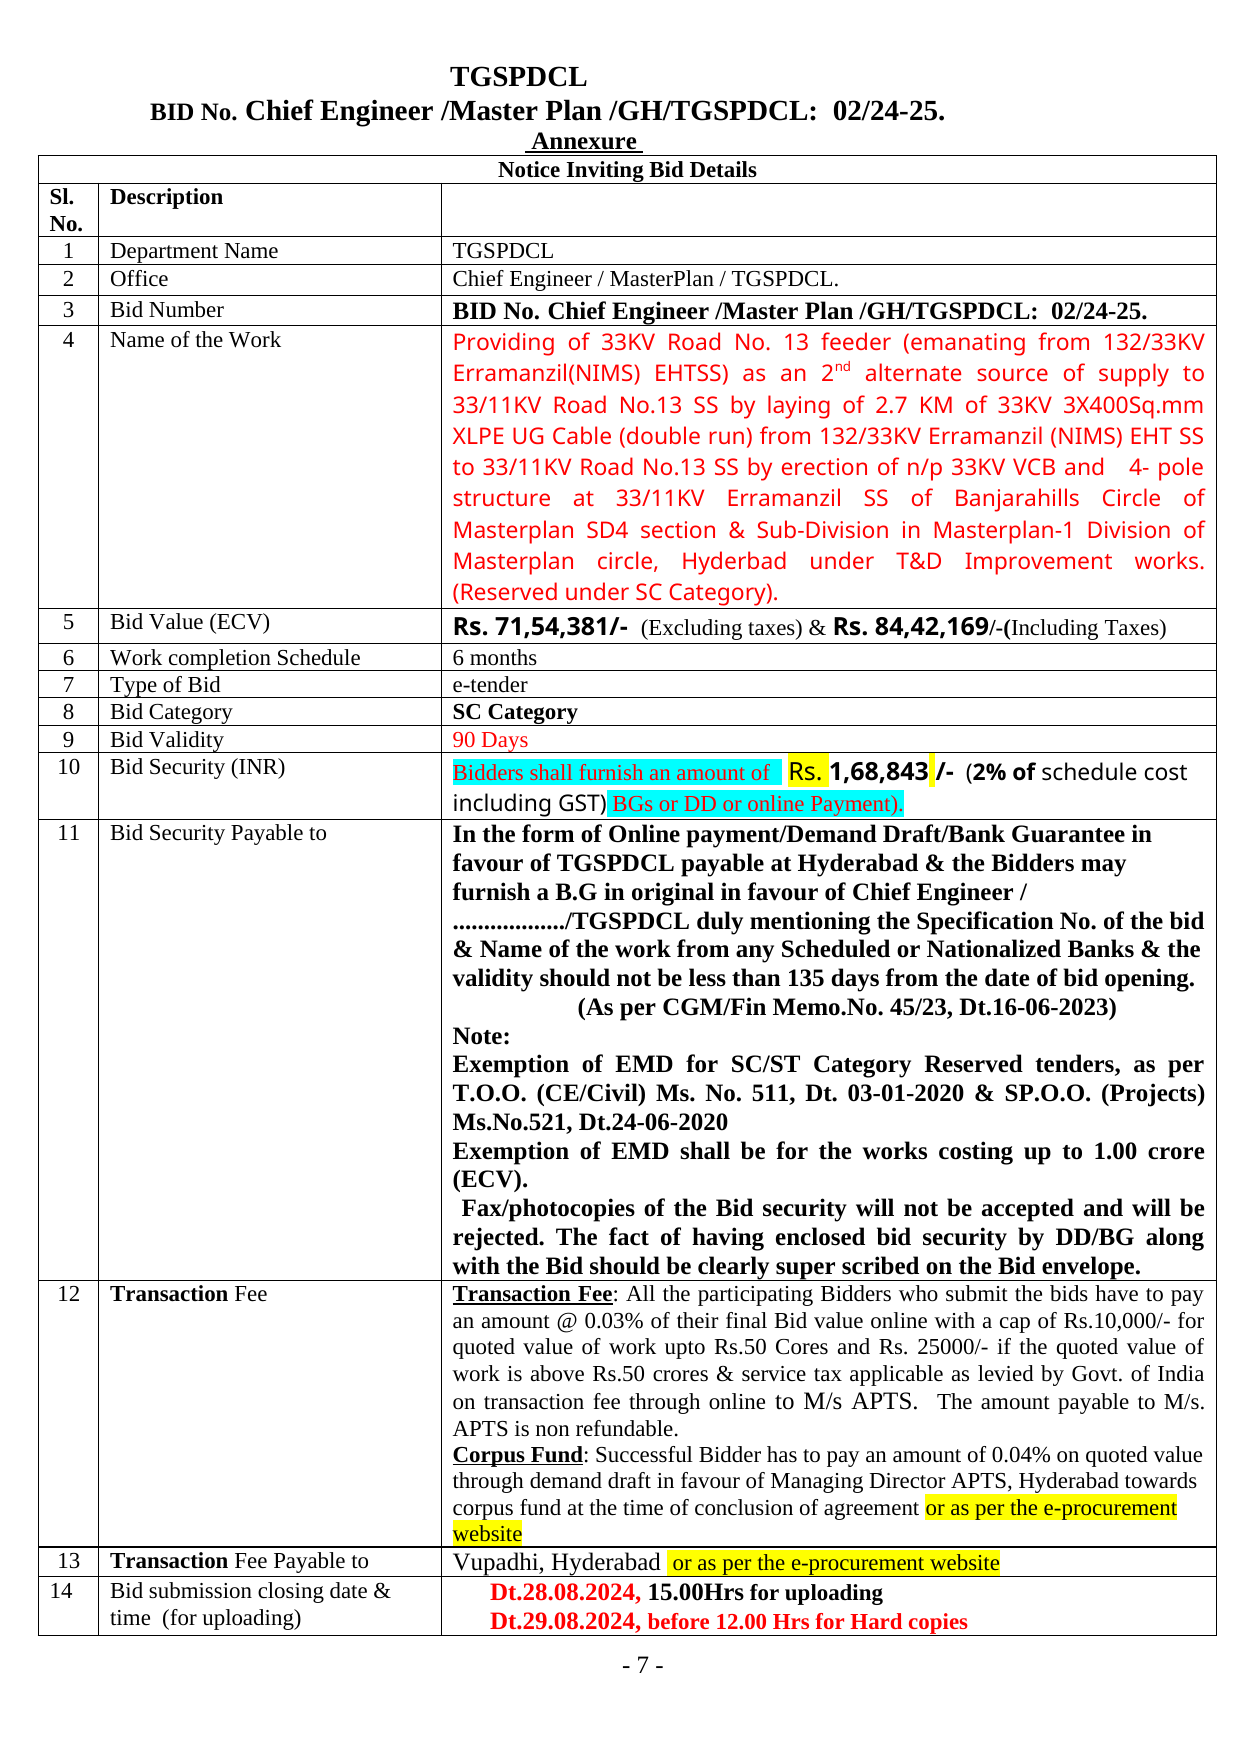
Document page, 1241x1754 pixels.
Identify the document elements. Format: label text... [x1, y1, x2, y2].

table_cell Chief Engineer / MasterPlan / TGSPDCL. [442, 265, 1216, 295]
table_cell Type of Bid [99, 671, 441, 697]
table_cell Dt.28.08.2024, 15.00Hrs for uploading Dt.29.08.2024, before 12.00 Hrs for Hard copies [442, 1577, 1216, 1635]
table_cell Transaction Fee [99, 1281, 441, 1546]
table_cell Providing of 33KV Road No. 13 feeder (emanating from 132/33KV Erramanzil(NIMS) EHTSS) as an 2nd alternate source of supply to 33/11KV Road No.13 SS by laying of 2.7 KM of 33KV 3X400Sq.mm XLPE UG Cable (double run) from 132/33KV Erramanzil (NIMS) EHT SS to 33/11KV Road No.13 SS by erection of n/p 33KV VCB and 4- pole structure at 33/11KV Erramanzil SS of Banjarahills Circle of Masterplan SD4 section & Sub-Division in Masterplan-1 Division of Masterplan circle, Hyderbad under T&D Improvement works. (Reserved under SC Category). [442, 326, 1216, 607]
table_cell BID No. Chief Engineer /Master Plan /GH/TGSPDCL: 02/24-25. [442, 296, 1216, 325]
table_cell 10 [39, 753, 98, 818]
table_header Notice Inviting Bid Details [39, 156, 1216, 182]
text TGSPDCL [450, 59, 1135, 93]
table_cell Sl. No. [39, 184, 98, 236]
table_cell 8 [39, 698, 98, 725]
table_cell Transaction Fee Payable to [99, 1548, 441, 1576]
table_cell Work completion Schedule [99, 644, 441, 670]
table_cell Bid submission closing date & time (for uploading) [99, 1577, 441, 1635]
table_cell Office [99, 265, 441, 295]
table_cell Transaction Fee: All the participating Bidders who submit the bids have to pay an amount @ 0.03% of their final Bid value online with a cap of Rs.10,000/- for quoted value of work upto Rs.50 Cores and Rs. 25000/- if the quoted value of work is above Rs.50 crores & service tax applicable as levied by Govt. of India on transaction fee through online to M/s APTS. The amount payable to M/s. APTS is non refundable. Corpus Fund: Successful Bidder has to pay an amount of 0.04% on quoted value through demand draft in favour of Managing Director APTS, Hyderabad towards corpus fund at the time of conclusion of agreement or as per the e-procurement website [442, 1281, 1216, 1546]
table_cell Rs. 71,54,381/- (Excluding taxes) & Rs. 84,42,169/-(Including Taxes) [442, 609, 1216, 642]
text BID No. Chief Engineer /Master Plan /GH/TGSPDCL: 02/24-25. [150, 93, 1135, 126]
table_cell 6 [39, 644, 98, 670]
table_cell SC Category [442, 698, 1216, 725]
table_cell 9 [39, 726, 98, 752]
table_cell Vupadhi, Hyderabad or as per the e-procurement website [442, 1548, 1216, 1576]
table_cell 11 [39, 820, 98, 1279]
table_cell In the form of Online payment/Demand Draft/Bank Guarantee in favour of TGSPDCL payable at Hyderabad & the Bidders may furnish a B.G in original in favour of Chief Engineer / ................../TGSPDCL duly mentioning the Specification No. of the bid & Name of the work from any Scheduled or Nationalized Banks & the validity should not be less than 135 days from the date of bid opening. (As per CGM/Fin Memo.No. 45/23, Dt.16-06-2023) Note: Exemption of EMD for SC/ST Category Reserved tenders, as per T.O.O. (CE/Civil) Ms. No. 511, Dt. 03-01-2020 & SP.O.O. (Projects) Ms.No.521, Dt.24-06-2020 Exemption of EMD shall be for the works costing up to 1.00 crore (ECV). Fax/photocopies of the Bid security will not be accepted and will be rejected. The fact of having enclosed bid security by DD/BG along with the Bid should be clearly super scribed on the Bid envelope. [442, 820, 1216, 1279]
table_cell Bidders shall furnish an amount of Rs. 1,68,843 /- (2% of schedule cost including GST) BGs or DD or online Payment). [442, 753, 1216, 818]
table_cell 5 [39, 609, 98, 642]
table_cell 1 [39, 237, 98, 263]
table_cell TGSPDCL [442, 237, 1216, 263]
table_cell 3 [39, 296, 98, 325]
table_cell Bid Validity [99, 726, 441, 752]
table_cell 6 months [442, 644, 1216, 670]
table_cell Description [99, 184, 441, 236]
table_cell 14 [39, 1577, 98, 1635]
table_cell 7 [39, 671, 98, 697]
table_cell Bid Value (ECV) [99, 609, 441, 642]
table_cell Bid Security Payable to [99, 820, 441, 1279]
table_cell Bid Security (INR) [99, 753, 441, 818]
table_cell 2 [39, 265, 98, 295]
table_cell 12 [39, 1281, 98, 1546]
table_cell e-tender [442, 671, 1216, 697]
table_cell 13 [39, 1548, 98, 1576]
table_cell 4 [39, 326, 98, 607]
table_cell [442, 184, 1216, 236]
table_cell 90 Days [442, 726, 1216, 752]
table_cell Department Name [99, 237, 441, 263]
text Annexure [450, 126, 1240, 155]
table_cell Bid Number [99, 296, 441, 325]
table_cell Bid Category [99, 698, 441, 725]
table_cell Name of the Work [99, 326, 441, 607]
